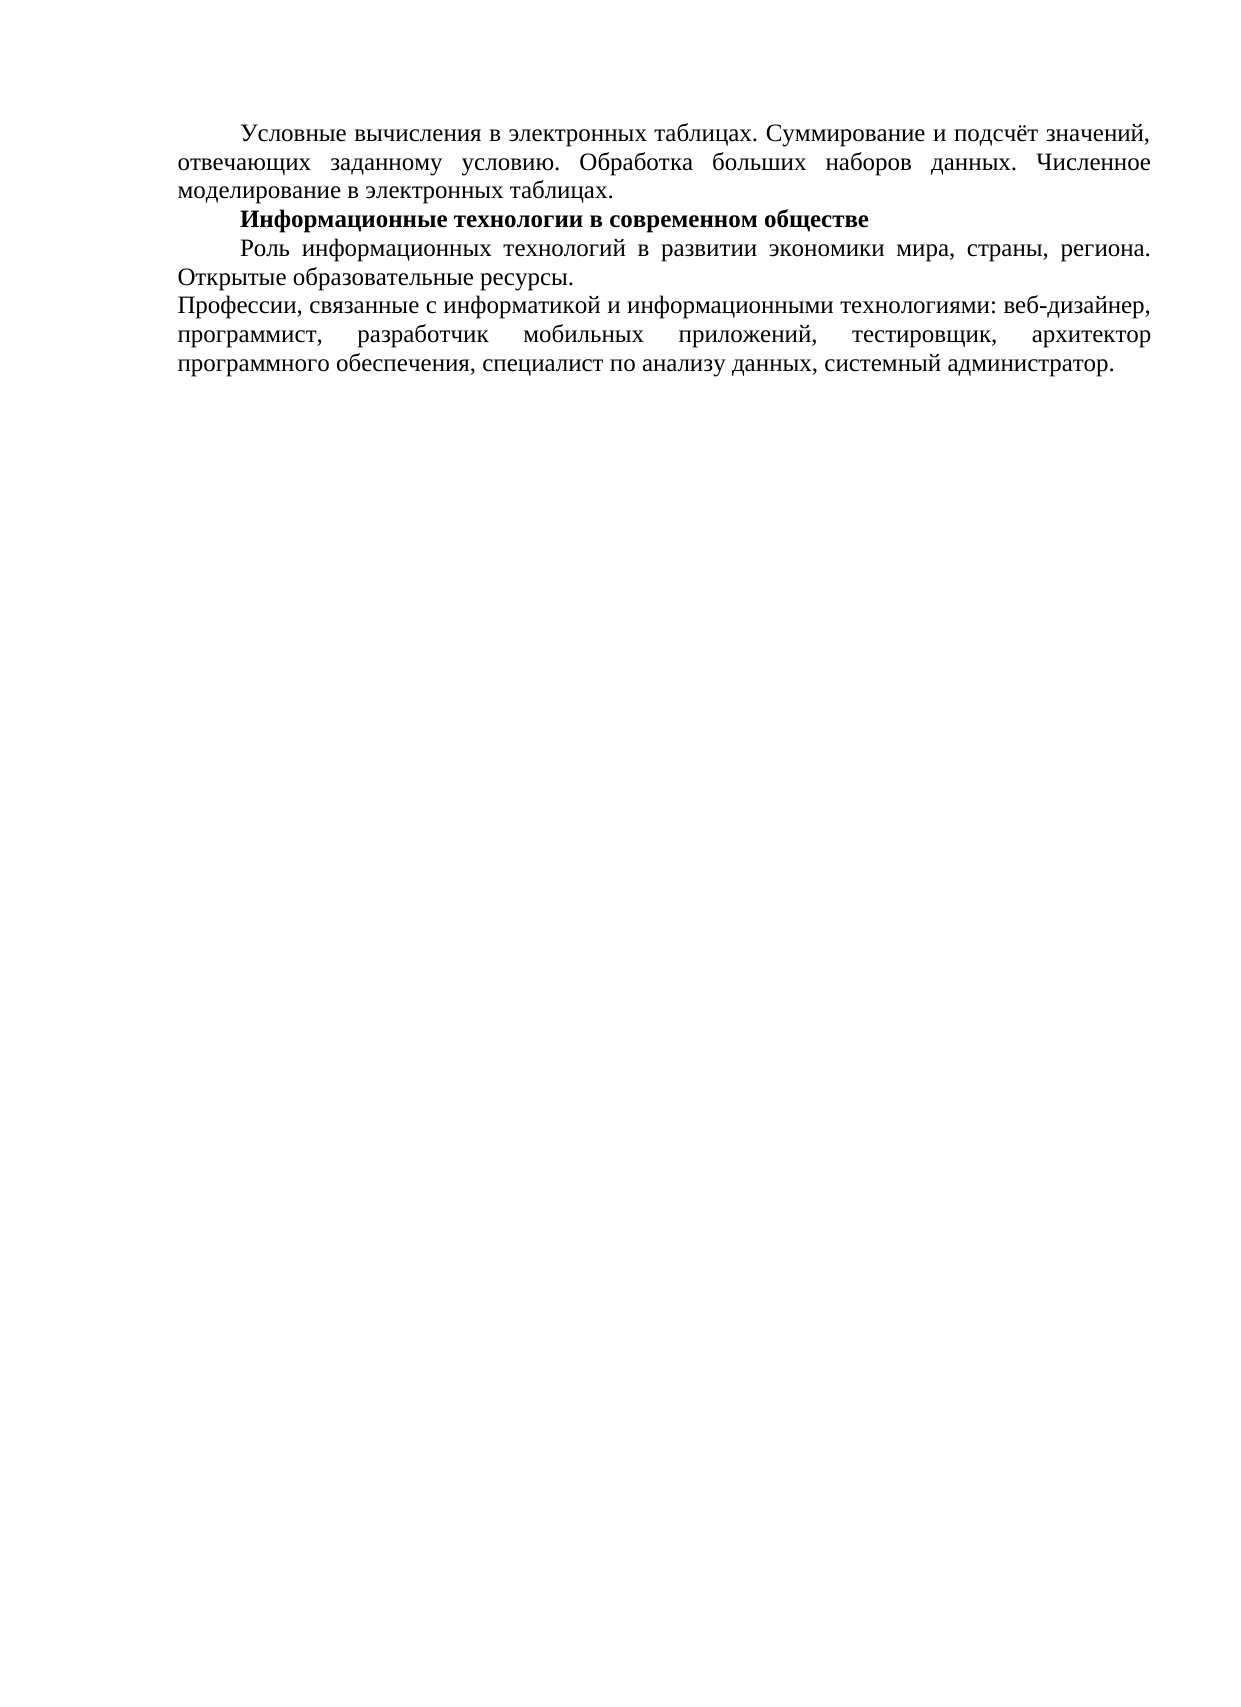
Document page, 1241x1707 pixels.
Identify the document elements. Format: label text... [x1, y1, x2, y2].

text Информационные технологии в современном обществе [177, 204, 1152, 233]
text Профессии, связанные с информатикой и информационными технологиями: веб-дизайнер, программист, разработчик мобильных приложений, тестировщик, архитектор программного обеспечения, специалист по анализу данных, системный администратор. [177, 291, 1152, 377]
text Роль информационных технологий в развитии экономики мира, страны, региона. Открытые образовательные ресурсы. [177, 233, 1152, 291]
text Условные вычисления в электронных таблицах. Суммирование и подсчёт значений, отвечающих заданному условию. Обработка больших наборов данных. Численное моделирование в электронных таблицах. [177, 118, 1152, 204]
